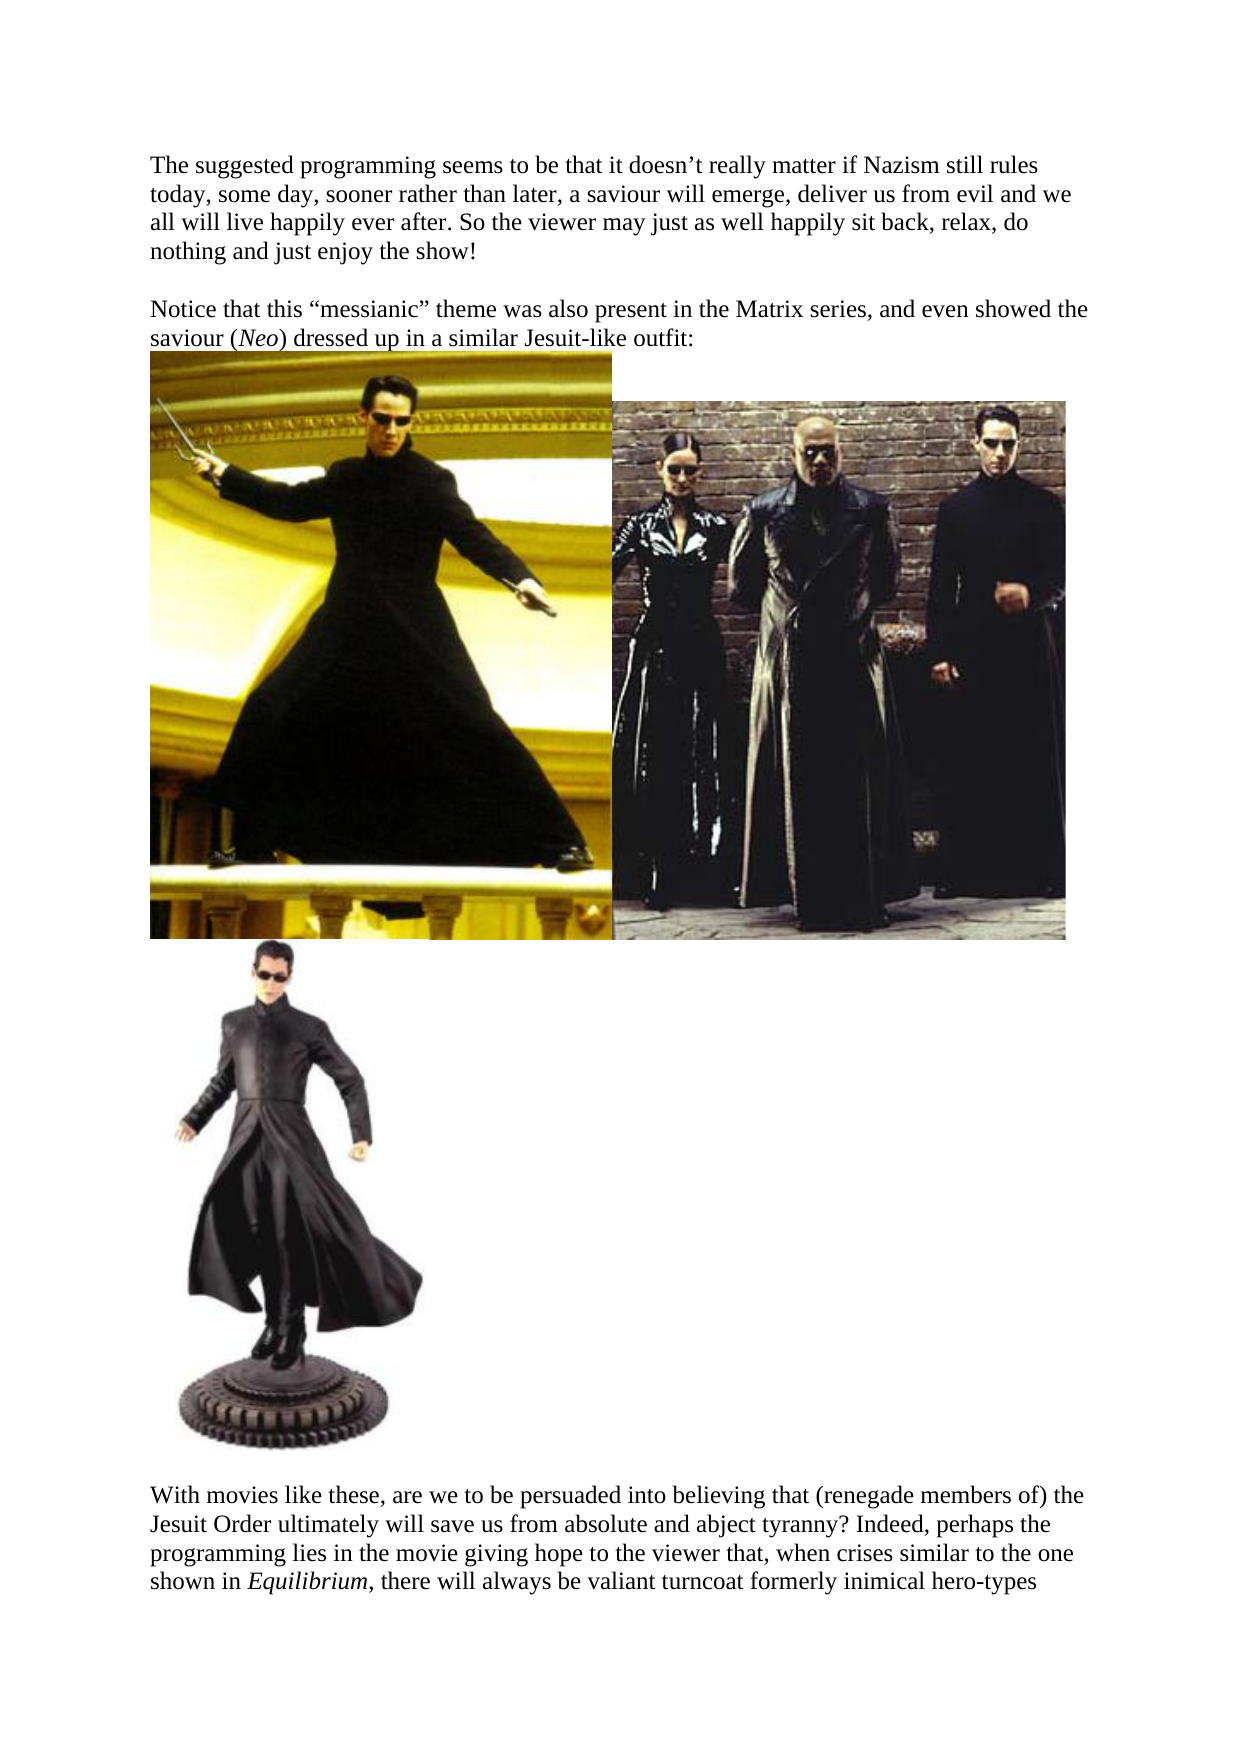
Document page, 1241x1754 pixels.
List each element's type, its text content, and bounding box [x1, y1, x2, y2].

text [150, 1480, 1090, 1595]
picture [150, 351, 1066, 1451]
text The suggested programming seems to be that it doesn’t really matter if Nazism still rules today, some day, sooner rather than later, a saviour will emerge, deliver us from evil and we all will live happily ever after. So the viewer may just as well happily sit back, relax, do nothing and just enjoy the show! [150, 150, 1090, 265]
